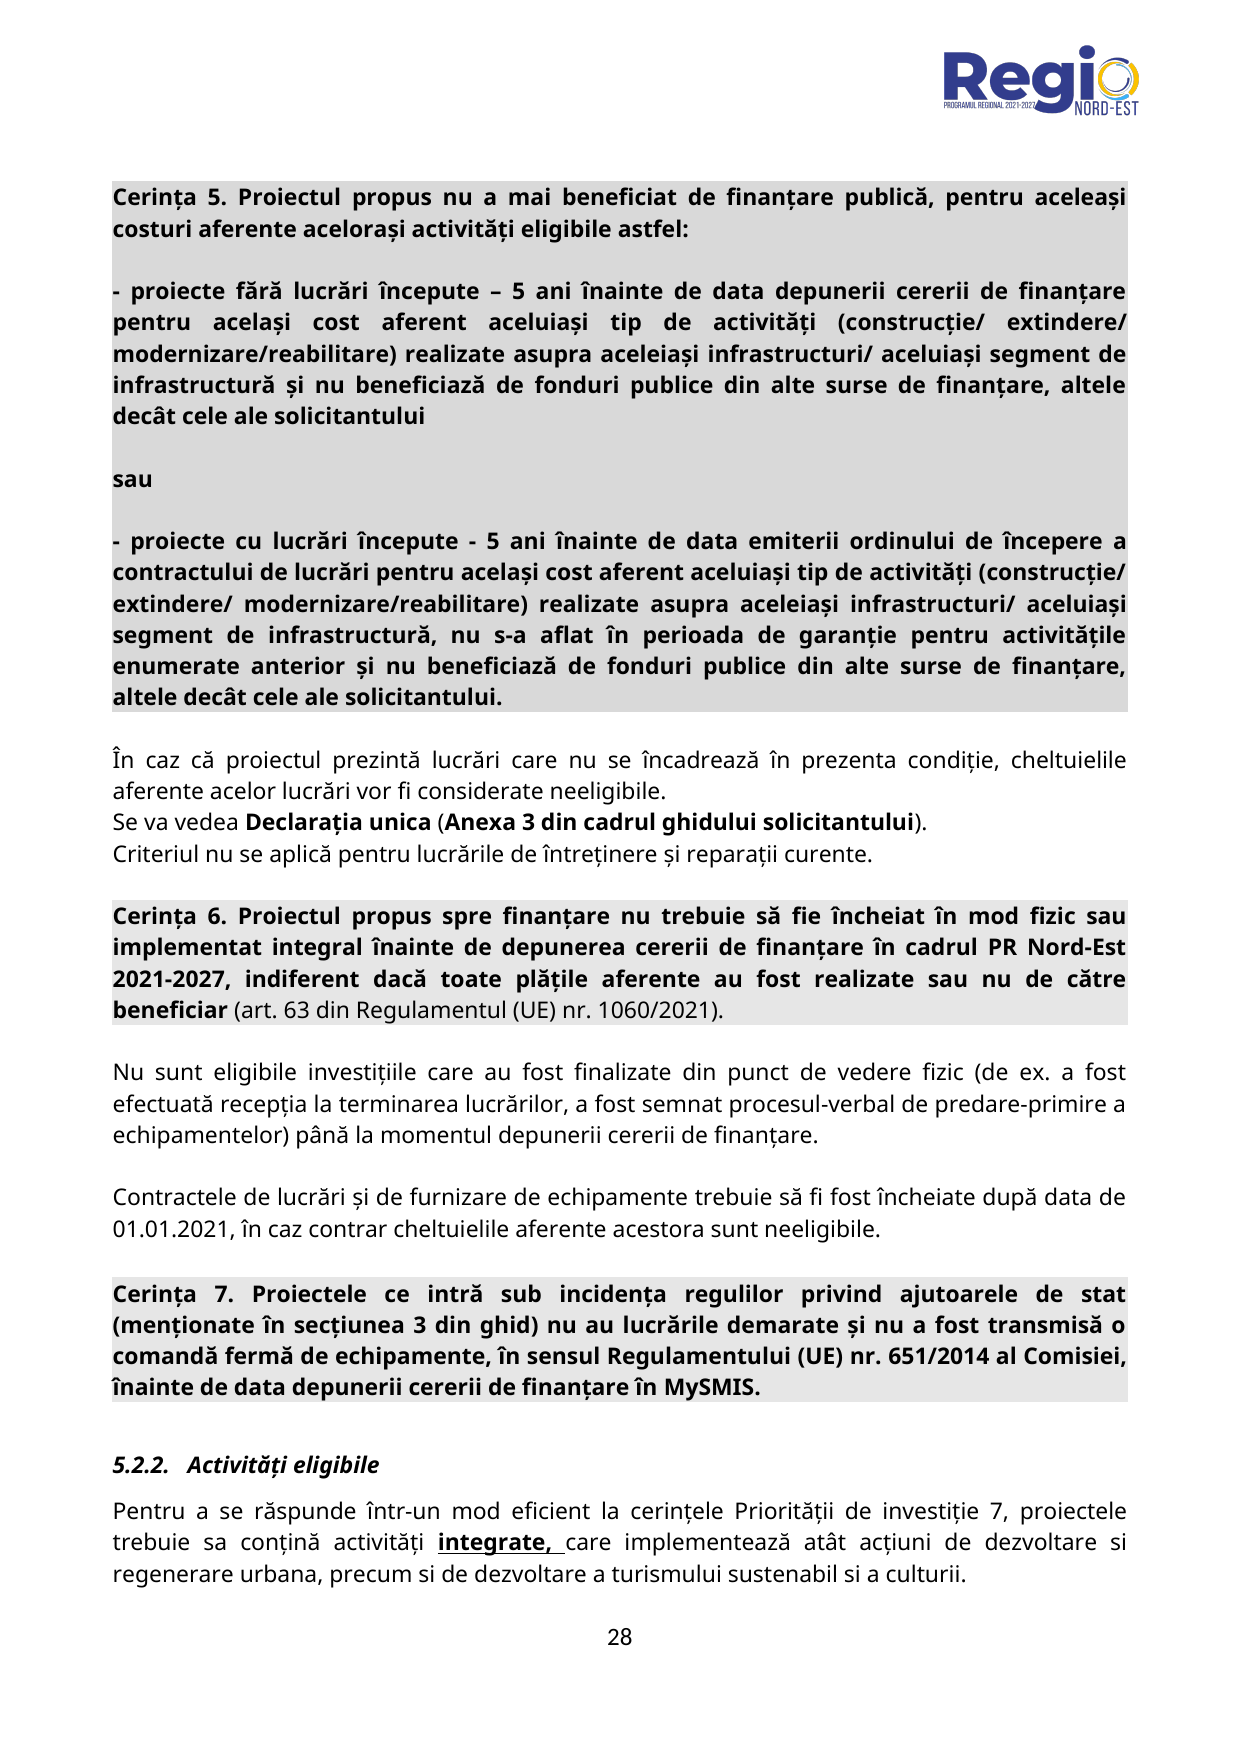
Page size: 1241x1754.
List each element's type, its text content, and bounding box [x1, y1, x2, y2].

text - proiecte fără lucrări începute – 5 ani înainte de data depunerii cererii de finanțare pentru același cost aferent aceluiași tip de activități (construcție/ extindere/ modernizare/reabilitare) realizate asupra aceleiași infrastructuri/ aceluiași segment de infrastructură și nu beneficiază de fonduri publice din alte surse de finanțare, altele decât cele ale solicitantului [112, 275, 1128, 431]
text sau [112, 462, 1128, 494]
text Nu sunt eligibile investițiile care au fost finalizate din punct de vedere fizic (de ex. a fost efectuată recepția la terminarea lucrărilor, a fost semnat procesul-verbal de predare-primire a echipamentelor) până la momentul depunerii cererii de finanțare. [112, 1056, 1128, 1150]
text Cerința 6. Proiectul propus spre finanțare nu trebuie să fie încheiat în mod fizic sau implementat integral înainte de depunerea cererii de finanțare în cadrul PR Nord-Est 2021-2027, indiferent dacă toate plățile aferente au fost realizate sau nu de către beneficiar (art. 63 din Regulamentul (UE) nr. 1060/2021). [112, 900, 1128, 1025]
text Contractele de lucrări și de furnizare de echipamente trebuie să fi fost încheiate după data de 01.01.2021, în caz contrar cheltuielile aferente acestora sunt neeligibile. [112, 1181, 1128, 1244]
text În caz că proiectul prezintă lucrări care nu se încadrează în prezenta condiție, cheltuielile aferente acelor lucrări vor fi considerate neeligibile. [112, 744, 1128, 806]
text Pentru a se răspunde într-un mod eficient la cerințele Priorității de investiție 7, proiectele trebuie sa conțină activități integrate, care implementează atât acțiuni de dezvoltare si regenerare urbana, precum si de dezvoltare a turismului sustenabil si a culturii. [112, 1495, 1128, 1589]
text Cerința 7. Proiectele ce intră sub incidența regulilor privind ajutoarele de stat (menționate în secțiunea 3 din ghid) nu au lucrările demarate și nu a fost transmisă o comandă fermă de echipamente, în sensul Regulamentului (UE) nr. 651/2014 al Comisiei, înainte de data depunerii cererii de finanțare în MySMIS. [112, 1277, 1128, 1402]
list Activități eligibile [112, 1449, 1128, 1480]
text - proiecte cu lucrări începute - 5 ani înainte de data emiterii ordinului de începere a contractului de lucrări pentru același cost aferent aceluiași tip de activități (construcție/ extindere/ modernizare/reabilitare) realizate asupra aceleiași infrastructuri/ aceluiași segment de infrastructură, nu s-a aflat în perioada de garanție pentru activitățile enumerate anterior și nu beneficiază de fonduri publice din alte surse de finanțare, altele decât cele ale solicitantului. [112, 525, 1128, 712]
picture [940, 41, 1143, 120]
text Cerința 5. Proiectul propus nu a mai beneficiat de finanțare publică, pentru aceleași costuri aferente acelorași activități eligibile astfel: [112, 181, 1128, 244]
text Criteriul nu se aplică pentru lucrările de întreținere și reparații curente. [112, 837, 1128, 869]
text Se va vedea Declarația unica (Anexa 3 din cadrul ghidului solicitantului). [112, 806, 1128, 837]
